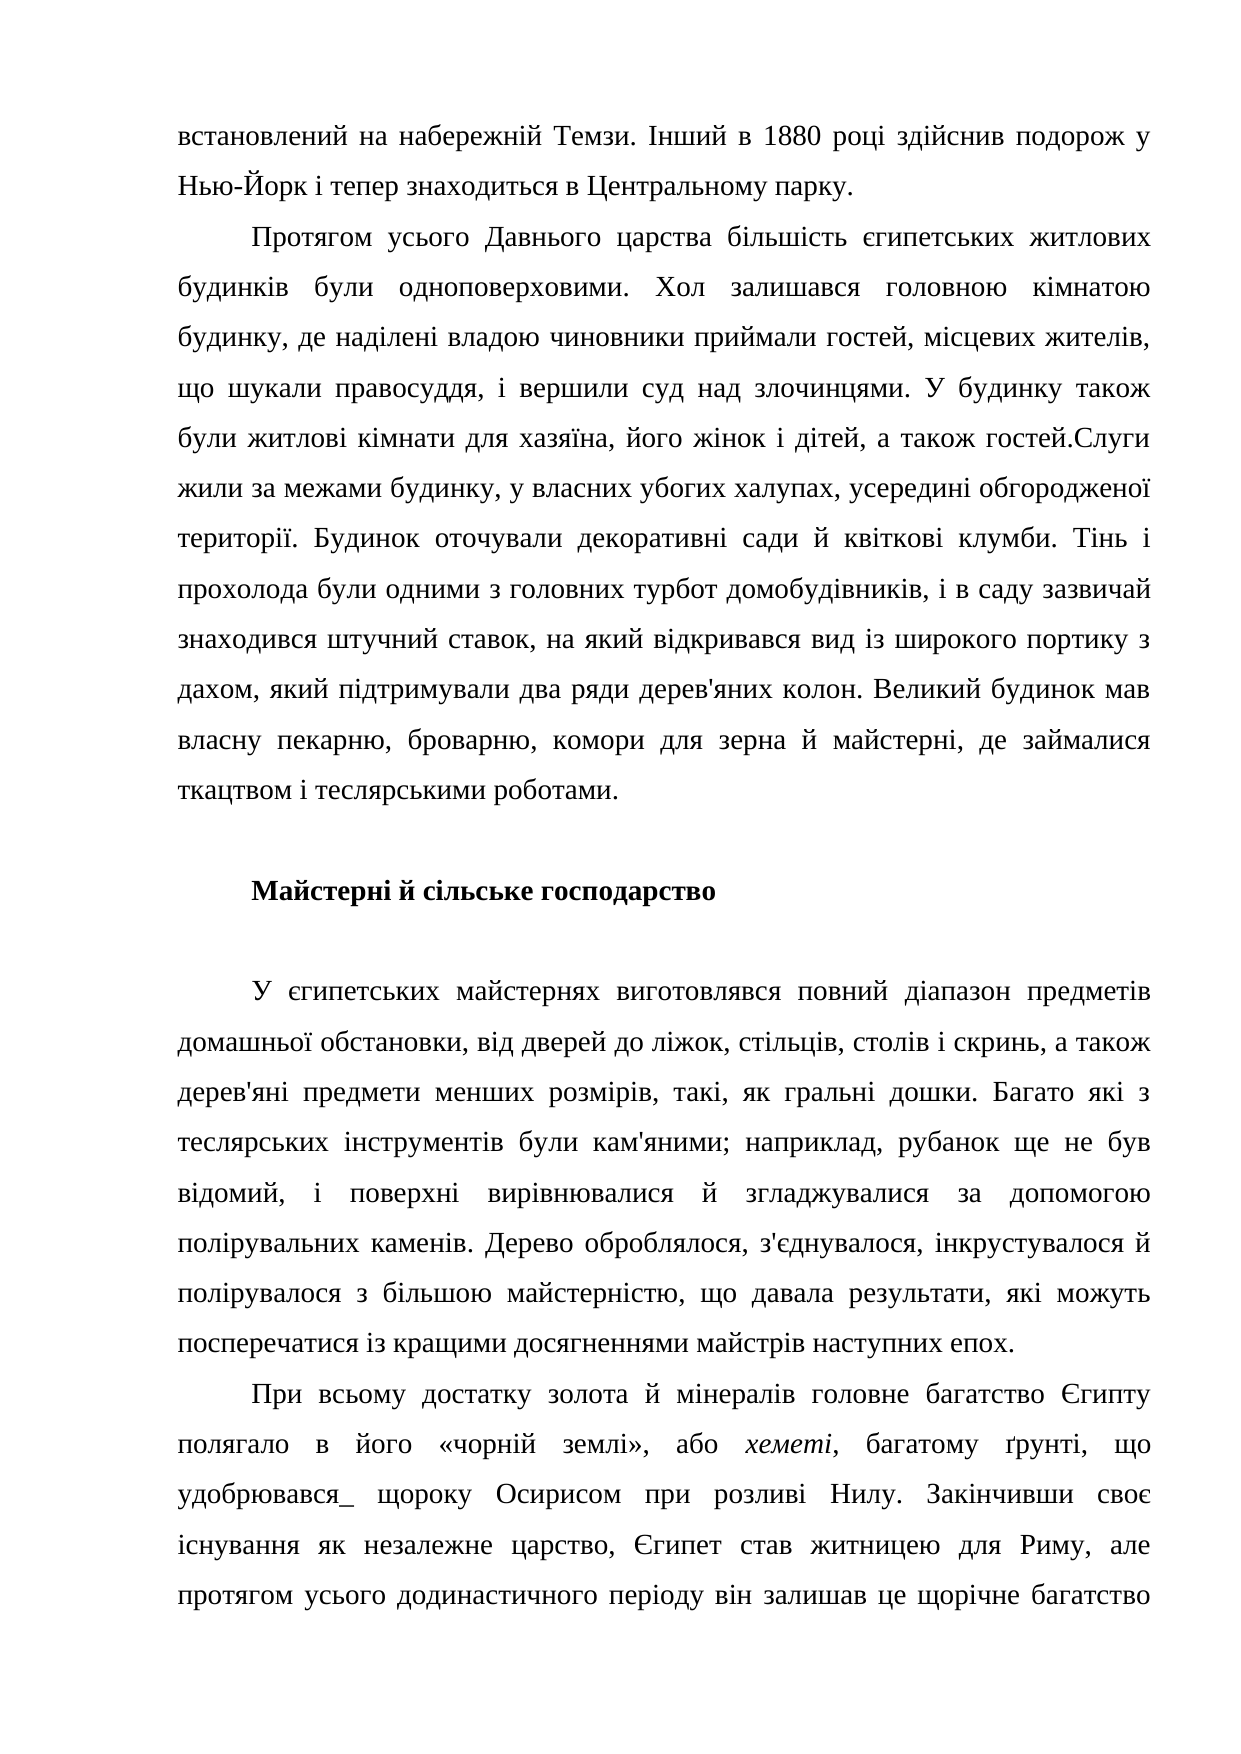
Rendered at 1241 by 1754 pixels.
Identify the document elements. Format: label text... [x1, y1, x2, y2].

text Майстерні й сільське господарство [177, 873, 1152, 906]
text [177, 1376, 1152, 1611]
text Протягом усього Давнього царства більшість єгипетських житлових будинків були одноповерховими. Хол залишався головною кімнатою будинку, де наділені владою чиновники приймали гостей, місцевих жителів, що шукали правосуддя, і вершили суд над злочинцями. У будинку також були житлові кімнати для хазяїна, його жінок і дітей, а також гостей.Слуги жили за межами будинку, у власних убогих халупах, усередині обгородженої території. Будинок оточували декоративні сади й квіткові клумби. Тінь і прохолода були одними з головних турбот домобудівників, і в саду зазвичай знаходився штучний ставок, на який відкривався вид із широкого портику з дахом, який підтримували два ряди дерев'яних колон. Великий будинок мав власну пекарню, броварню, комори для зерна й майстерні, де займалися ткацтвом і теслярськими роботами. [177, 219, 1152, 806]
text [177, 118, 1152, 202]
text У єгипетських майстернях виготовлявся повний діапазон предметів домашньої обстановки, від дверей до ліжок, стільців, столів і скринь, а також дерев'яні предмети менших розмірів, такі, як гральні дошки. Багато які з теслярських інструментів були кам'яними; наприклад, рубанок ще не був відомий, і поверхні вирівнювалися й згладжувалися за допомогою полірувальних каменів. Дерево оброблялося, з'єднувалося, інкрустувалося й полірувалося з більшою майстерністю, що давала результати, які можуть посперечатися із кращими досягненнями майстрів наступних епох. [177, 973, 1152, 1359]
